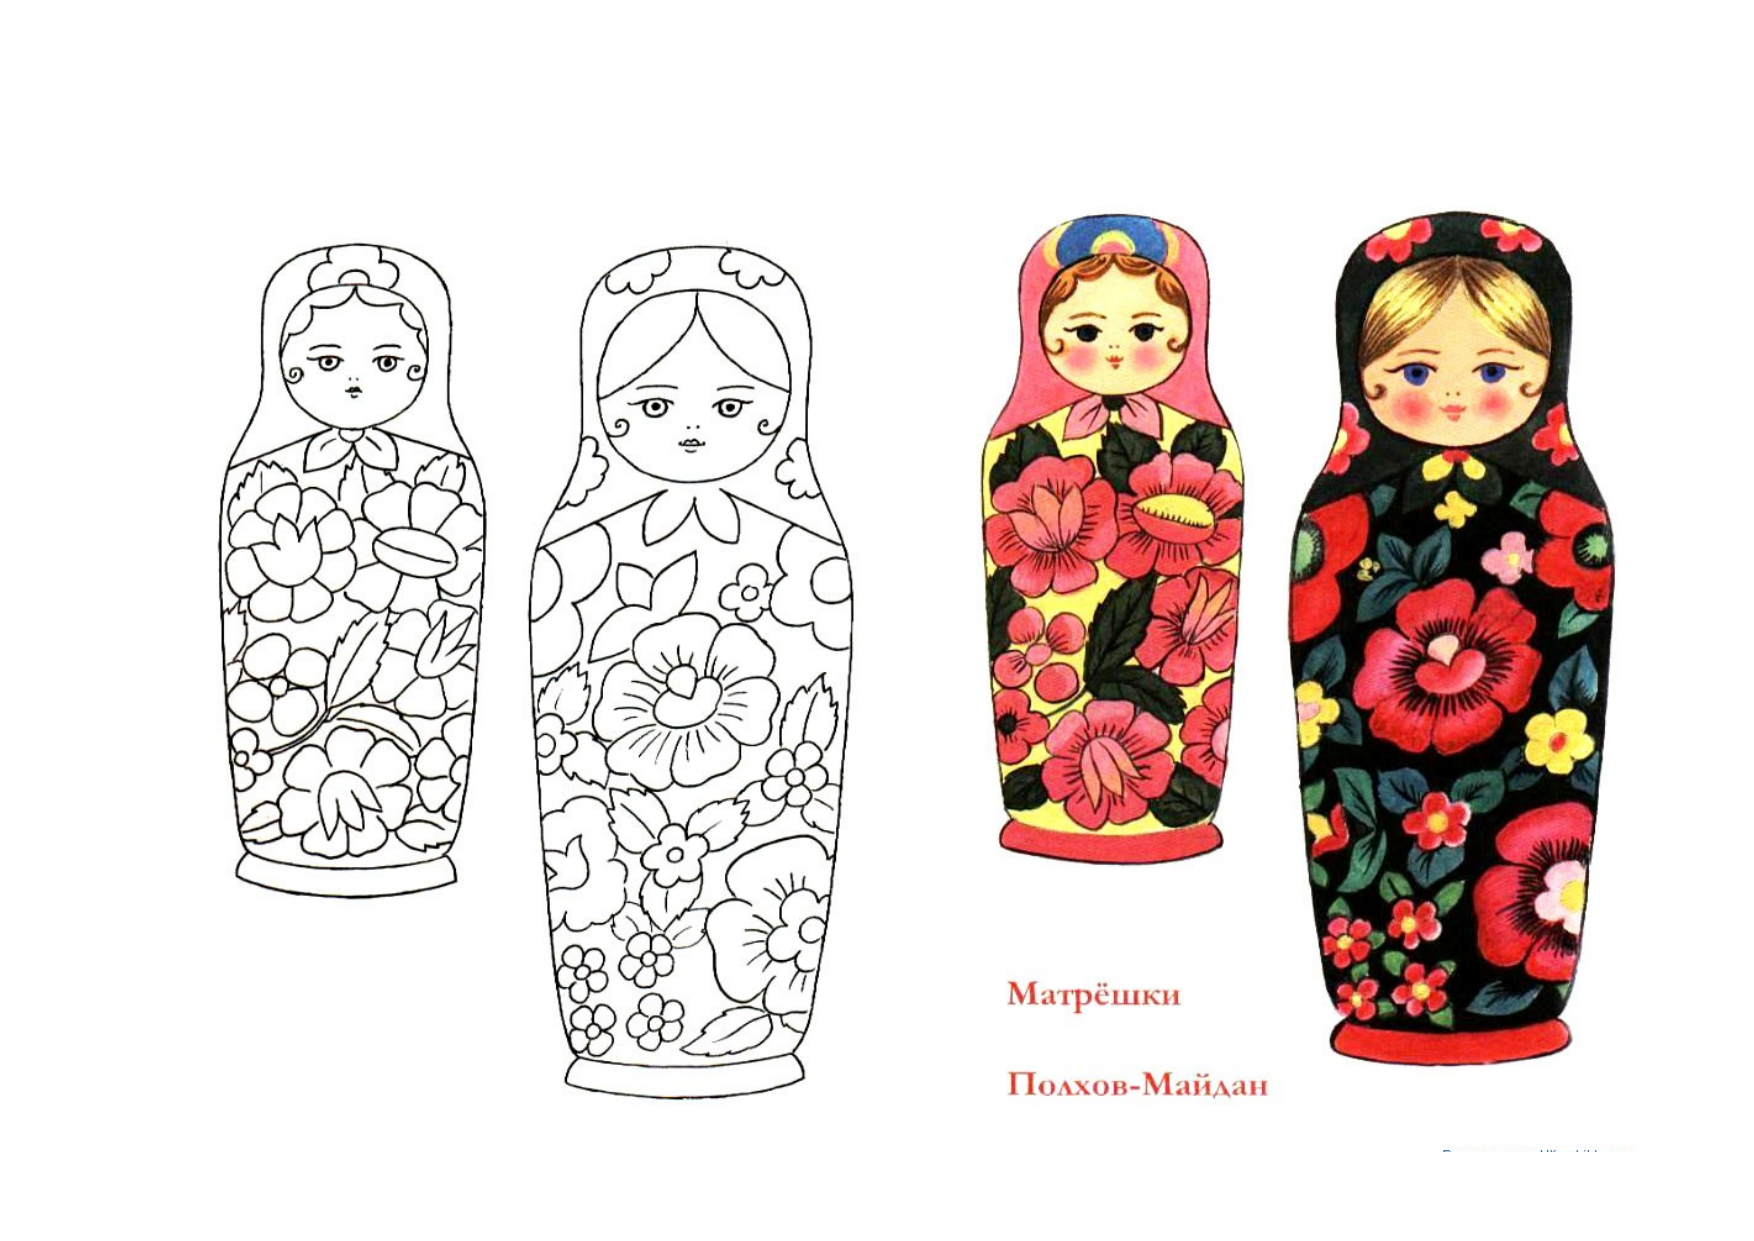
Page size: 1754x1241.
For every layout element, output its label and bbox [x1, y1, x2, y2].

picture [118, 177, 1636, 1152]
